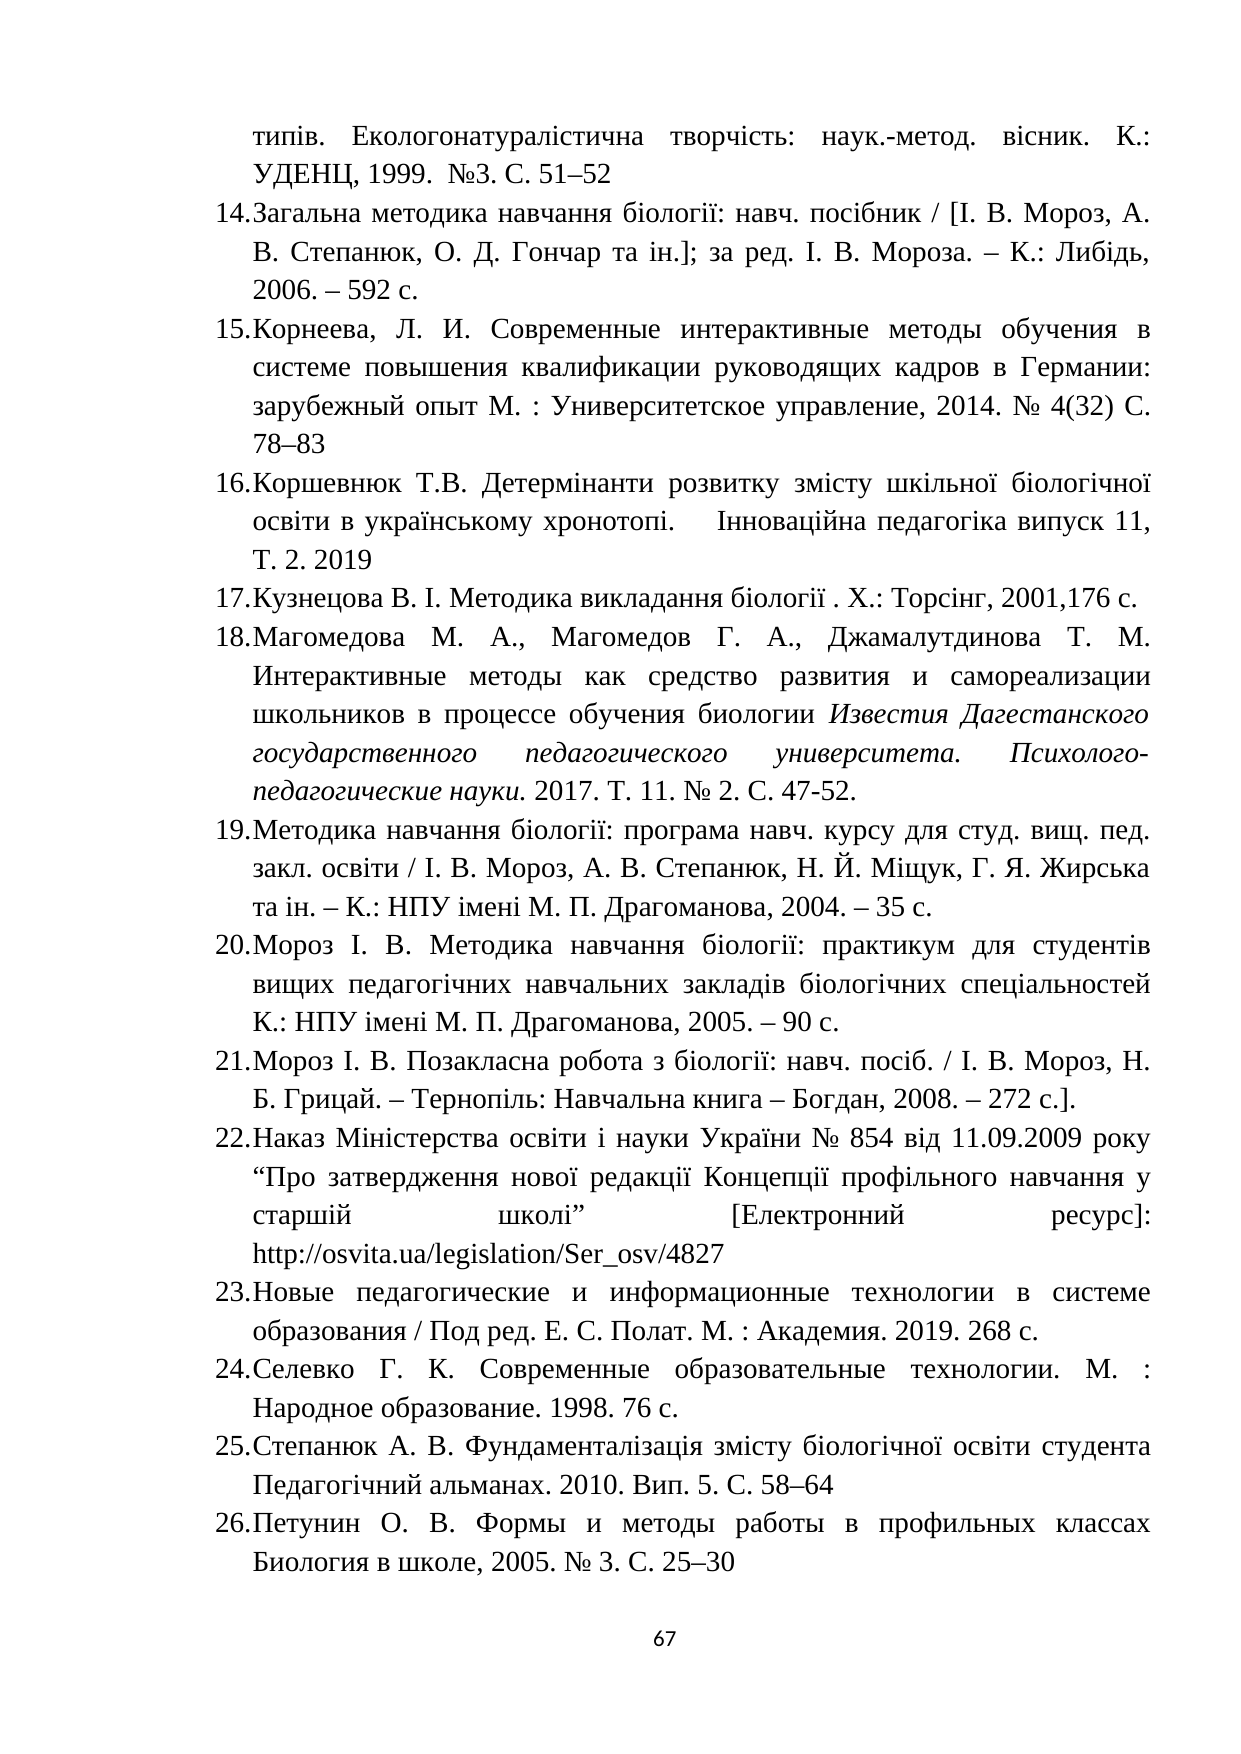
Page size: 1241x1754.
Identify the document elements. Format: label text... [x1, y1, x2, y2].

list Коршевнюк Т.В. Детермінанти розвитку змісту шкільної біологічної освіти в українському хронотопі. Інноваційна педагогіка випуск 11, Т. 2. 2019 [215, 465, 1152, 576]
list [215, 118, 1152, 190]
list Новые педагогические и информационные технологии в системе образования / Под ред. Е. С. Полат. М. : Академия. 2019. 268 с. [215, 1274, 1152, 1346]
list Корнеева, Л. И. Современные интерактивные методы обучения в системе повышения квалификации руководящих кадров в Германии: зарубежный опыт М. : Университетское управление, 2014. № 4(32) С. 78–83 [215, 311, 1152, 460]
list Методика навчання біології: програма навч. курсу для студ. вищ. пед. закл. освіти / І. В. Мороз, А. В. Степанюк, Н. Й. Міщук, Г. Я. Жирська та ін. – К.: НПУ імені М. П. Драгоманова, 2004. – 35 с. [215, 812, 1152, 922]
list Магомедова М. А., Магомедов Г. А., Джамалутдинова Т. М. Интерактивные методы как средство развития и самореализации школьников в процессе обучения биологии Известия Дагестанского государственного педагогического университета. Психолого-педагогические науки. 2017. Т. 11. № 2. С. 47-52. [215, 619, 1152, 807]
list Степанюк А. В. Фундаменталізація змісту біологічної освіти студента Педагогічний альманах. 2010. Вип. 5. С. 58–64 [215, 1428, 1152, 1501]
list Кузнецова В. І. Методика викладання біології . Х.: Торсінг, 2001,176 с. [215, 581, 1152, 614]
list Петунин О. В. Формы и методы работы в профильных классах Биология в школе, 2005. № 3. С. 25–30 [215, 1506, 1152, 1578]
list Загальна методика навчання біології: навч. посібник / [І. В. Мороз, А. В. Степанюк, О. Д. Гончар та ін.]; за ред. І. В. Мороза. – К.: Либідь, 2006. – 592 с. [215, 195, 1152, 306]
list Селевко Г. К. Современные образовательные технологии. М. : Народное образование. 1998. 76 с. [215, 1351, 1152, 1423]
list Мороз І. В. Позакласна робота з біології: навч. посіб. / І. В. Мороз, Н. Б. Грицай. – Тернопіль: Навчальна книга – Богдан, 2008. – 272 с.]. [215, 1043, 1152, 1115]
list Мороз І. В. Методика навчання біології: практикум для студентів вищих педагогічних навчальних закладів біологічних спеціальностей К.: НПУ імені М. П. Драгоманова, 2005. – 90 c. [215, 927, 1152, 1038]
list Наказ Міністерства освіти і науки України № 854 від 11.09.2009 року “Про затвердження нової редакції Концепції профільного навчання у старшій школі” [Електронний ресурс]: http://osvita.ua/legislation/Ser_osv/4827 [215, 1120, 1152, 1269]
